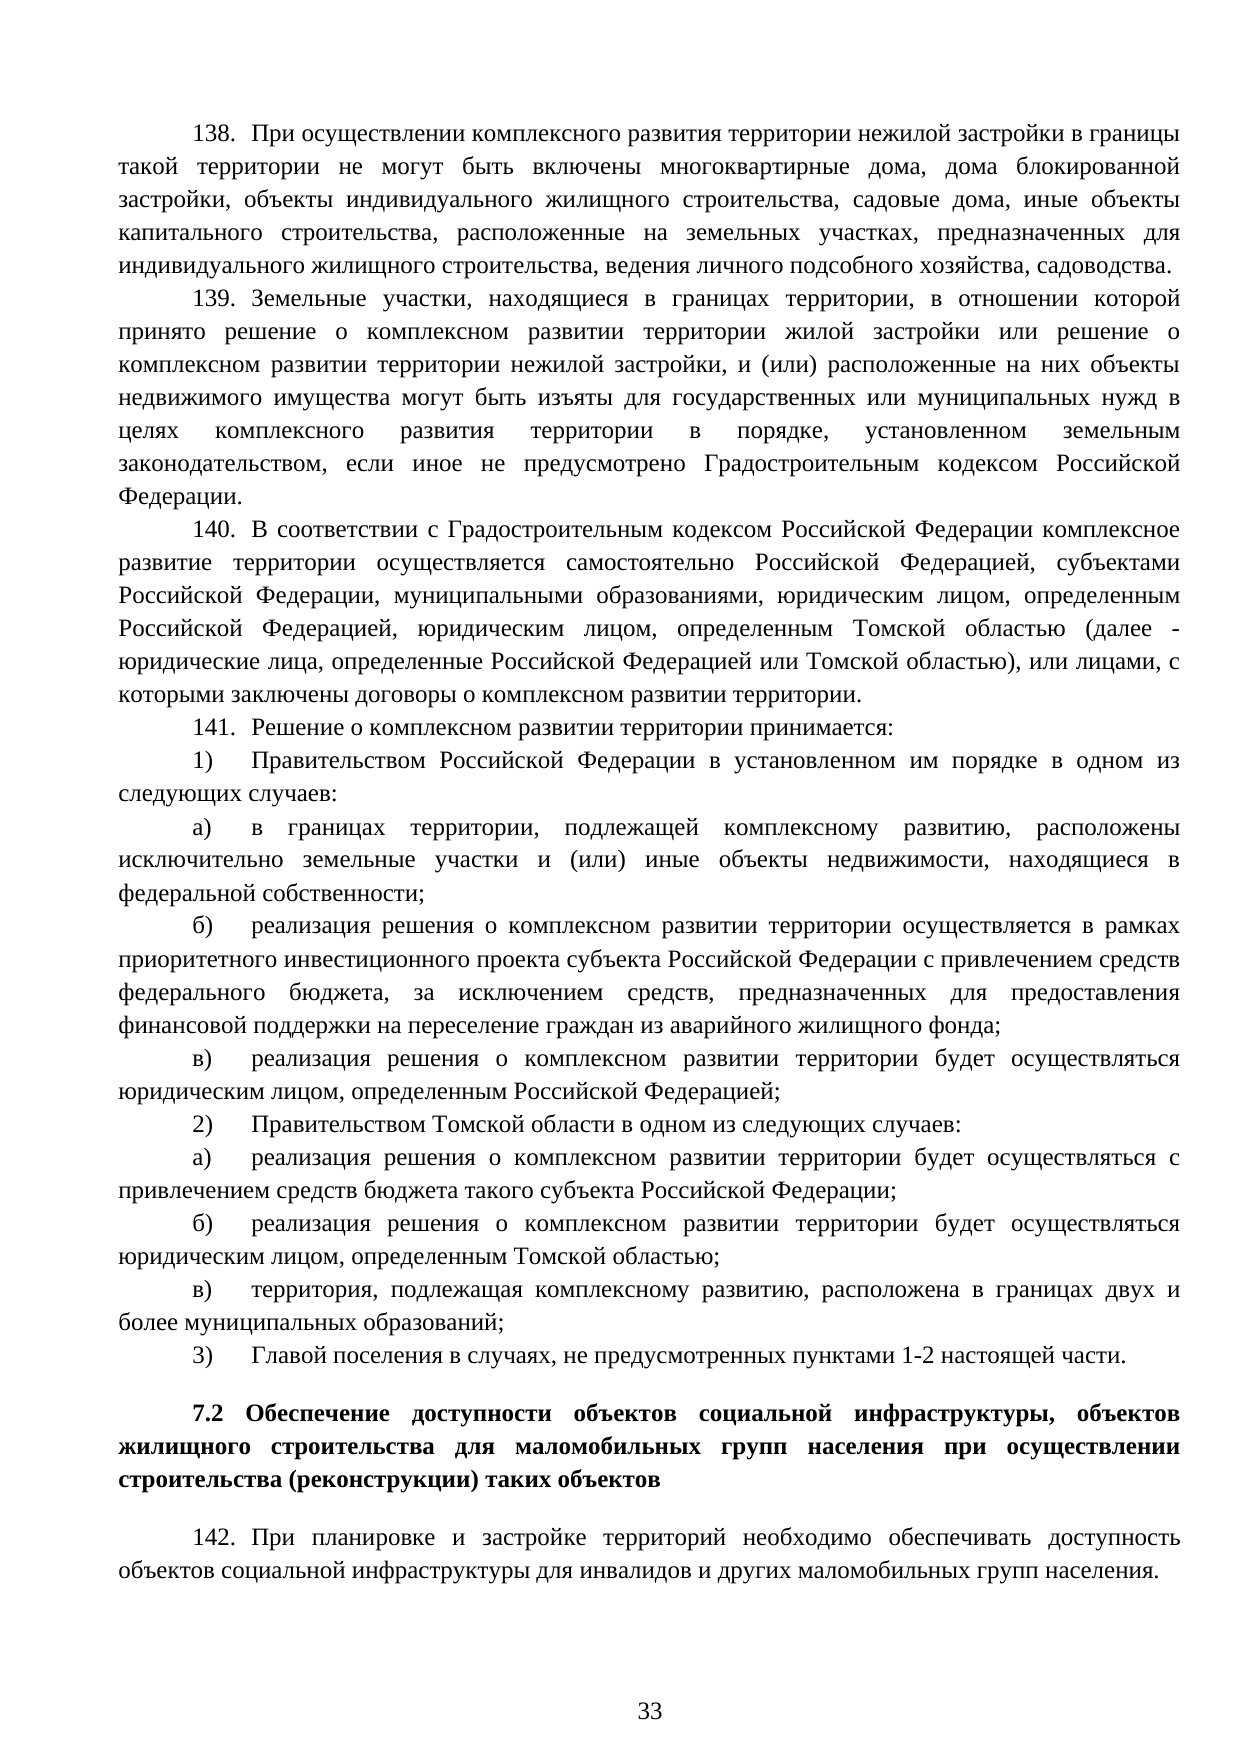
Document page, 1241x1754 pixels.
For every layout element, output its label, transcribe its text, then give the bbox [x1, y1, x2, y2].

list реализация решения о комплексном развитии территории осуществляется в рамках приоритетного инвестиционного проекта субъекта Российской Федерации с привлечением средств федерального бюджета, за исключением средств, предназначенных для предоставления финансовой поддержки на переселение граждан из аварийного жилищного фонда; [118, 911, 1181, 1038]
list Правительством Российской Федерации в установленном им порядке в одном из следующих случаев: [118, 746, 1181, 807]
list При планировке и застройке территорий необходимо обеспечивать доступность объектов социальной инфраструктуры для инвалидов и других маломобильных групп населения. [118, 1522, 1181, 1584]
list При осуществлении комплексного развития территории нежилой застройки в границы такой территории не могут быть включены многоквартирные дома, дома блокированной застройки, объекты индивидуального жилищного строительства, садовые дома, иные объекты капитального строительства, расположенные на земельных участках, предназначенных для индивидуального жилищного строительства, ведения личного подсобного хозяйства, садоводства. [118, 118, 1181, 279]
list реализация решения о комплексном развитии территории будет осуществляться с привлечением средств бюджета такого субъекта Российской Федерации; [118, 1142, 1181, 1203]
list в границах территории, подлежащей комплексному развитию, расположены исключительно земельные участки и (или) иные объекты недвижимости, находящиеся в федеральной собственности; [118, 812, 1181, 906]
list реализация решения о комплексном развитии территории будет осуществляться юридическим лицом, определенным Российской Федерацией; [118, 1043, 1181, 1104]
list Главой поселения в случаях, не предусмотренных пунктами 1-2 настоящей части. [118, 1340, 1181, 1369]
list Правительством Томской области в одном из следующих случаев: [118, 1109, 1181, 1137]
list реализация решения о комплексном развитии территории будет осуществляться юридическим лицом, определенным Томской областью; [118, 1208, 1181, 1269]
list Решение о комплексном развитии территории принимается: [118, 712, 1181, 741]
list В соответствии с Градостроительным кодексом Российской Федерации комплексное развитие территории осуществляется самостоятельно Российской Федерацией, субъектами Российской Федерации, муниципальными образованиями, юридическим лицом, определенным Российской Федерацией, юридическим лицом, определенным Томской областью (далее - юридические лица, определенные Российской Федерацией или Томской областью), или лицами, с которыми заключены договоры о комплексном развитии территории. [118, 514, 1181, 708]
text 7.2 Обеспечение доступности объектов социальной инфраструктуры, объектов жилищного строительства для маломобильных групп населения при осуществлении строительства (реконструкции) таких объектов [118, 1398, 1181, 1493]
list территория, подлежащая комплексному развитию, расположена в границах двух и более муниципальных образований; [118, 1274, 1181, 1336]
list Земельные участки, находящиеся в границах территории, в отношении которой принято решение о комплексном развитии территории жилой застройки или решение о комплексном развитии территории нежилой застройки, и (или) расположенные на них объекты недвижимого имущества могут быть изъяты для государственных или муниципальных нужд в целях комплексного развития территории в порядке, установленном земельным законодательством, если иное не предусмотрено Градостроительным кодексом Российской Федерации. [118, 283, 1181, 510]
